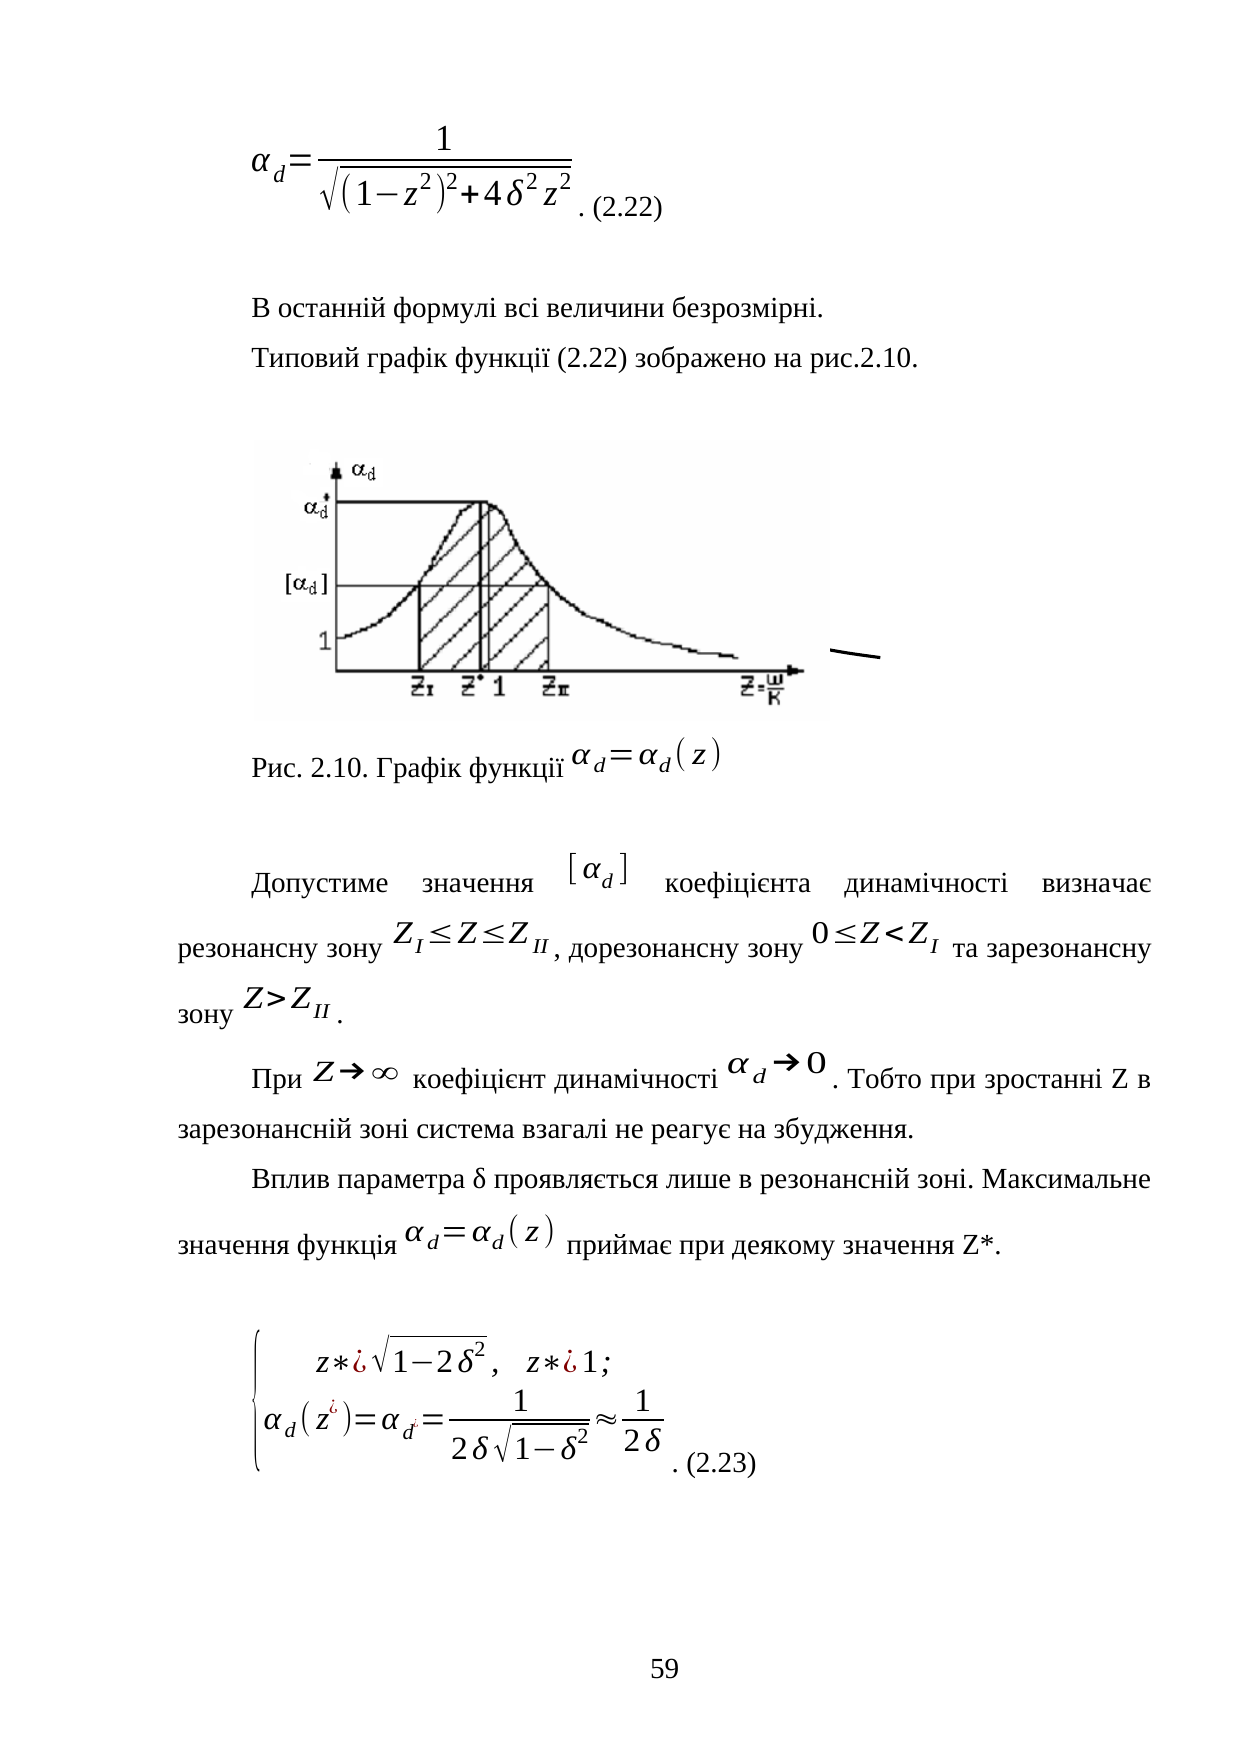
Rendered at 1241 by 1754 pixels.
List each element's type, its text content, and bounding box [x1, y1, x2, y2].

text . (2.23) [177, 1327, 1152, 1479]
text Типовий графік функції (2.22) зображено на рис.2.10. [177, 340, 1152, 374]
text Допустиме значення коефіцієнта динамічності визначає резонансну зону , дорезонансну зону та зарезонансну зону . [177, 851, 1152, 1029]
text Рис. 2.10. Графік функції [177, 735, 1152, 783]
text При коефіцієнт динамічності . Тобто при зростанні Z в зарезонансній зоні система взагалі не реагує на збудження. [177, 1046, 1152, 1145]
text Вплив параметра δ проявляється лише в резонансній зоні. Максимальне значення функція приймає при деякому значення Z*. [177, 1162, 1152, 1260]
picture [251, 440, 830, 721]
text . (2.22) [177, 118, 1152, 223]
text В останній формулі всі величини безрозмірні. [177, 290, 1152, 323]
